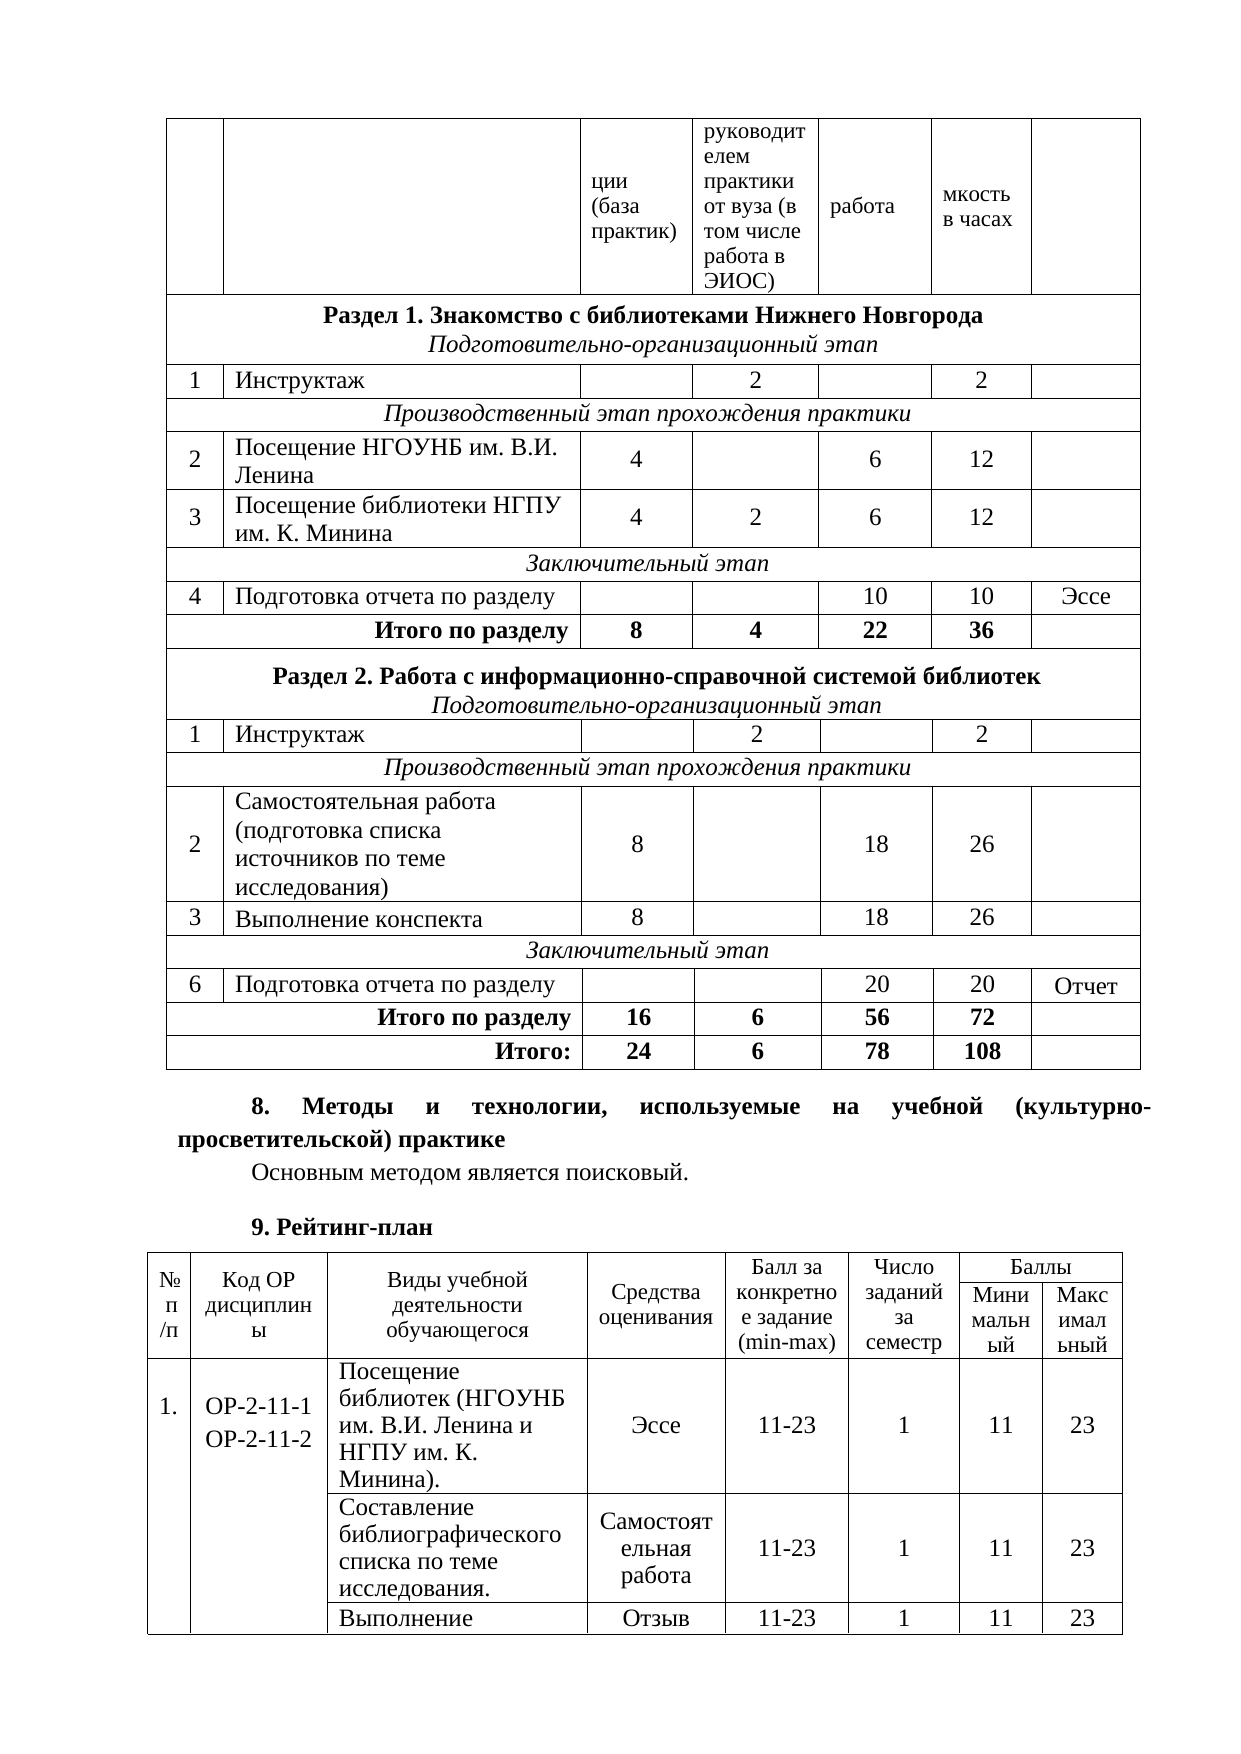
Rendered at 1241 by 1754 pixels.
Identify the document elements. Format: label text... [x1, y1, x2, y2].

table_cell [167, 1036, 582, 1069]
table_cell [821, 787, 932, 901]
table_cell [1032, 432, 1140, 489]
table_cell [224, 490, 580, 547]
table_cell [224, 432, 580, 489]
text 9. Рейтинг-план [177, 1212, 1152, 1241]
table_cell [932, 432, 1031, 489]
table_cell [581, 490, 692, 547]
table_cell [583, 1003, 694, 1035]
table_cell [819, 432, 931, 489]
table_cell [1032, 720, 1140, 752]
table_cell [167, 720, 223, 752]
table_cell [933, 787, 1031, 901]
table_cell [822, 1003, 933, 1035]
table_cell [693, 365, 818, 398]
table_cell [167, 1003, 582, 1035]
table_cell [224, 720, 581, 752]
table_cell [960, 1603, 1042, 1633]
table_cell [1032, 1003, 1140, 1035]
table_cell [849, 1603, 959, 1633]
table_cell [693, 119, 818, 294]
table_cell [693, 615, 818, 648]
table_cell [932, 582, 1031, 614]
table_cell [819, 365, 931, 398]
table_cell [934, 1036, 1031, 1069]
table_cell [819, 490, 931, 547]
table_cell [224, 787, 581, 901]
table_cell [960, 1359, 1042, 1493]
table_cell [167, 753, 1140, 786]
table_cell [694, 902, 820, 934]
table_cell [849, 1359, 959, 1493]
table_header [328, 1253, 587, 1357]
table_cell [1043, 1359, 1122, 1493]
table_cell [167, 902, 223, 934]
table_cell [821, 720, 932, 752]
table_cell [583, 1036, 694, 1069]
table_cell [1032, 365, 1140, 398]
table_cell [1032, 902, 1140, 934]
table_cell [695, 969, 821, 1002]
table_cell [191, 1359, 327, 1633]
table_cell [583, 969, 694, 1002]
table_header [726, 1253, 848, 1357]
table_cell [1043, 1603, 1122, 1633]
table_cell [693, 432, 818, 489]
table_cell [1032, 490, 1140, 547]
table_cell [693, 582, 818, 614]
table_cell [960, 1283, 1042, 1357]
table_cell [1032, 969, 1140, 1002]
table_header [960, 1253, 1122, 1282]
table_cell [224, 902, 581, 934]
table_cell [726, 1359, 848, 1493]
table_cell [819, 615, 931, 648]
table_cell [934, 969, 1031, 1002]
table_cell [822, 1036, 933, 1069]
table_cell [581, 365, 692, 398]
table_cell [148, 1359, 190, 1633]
text Основным методом является поисковый. [177, 1157, 1152, 1186]
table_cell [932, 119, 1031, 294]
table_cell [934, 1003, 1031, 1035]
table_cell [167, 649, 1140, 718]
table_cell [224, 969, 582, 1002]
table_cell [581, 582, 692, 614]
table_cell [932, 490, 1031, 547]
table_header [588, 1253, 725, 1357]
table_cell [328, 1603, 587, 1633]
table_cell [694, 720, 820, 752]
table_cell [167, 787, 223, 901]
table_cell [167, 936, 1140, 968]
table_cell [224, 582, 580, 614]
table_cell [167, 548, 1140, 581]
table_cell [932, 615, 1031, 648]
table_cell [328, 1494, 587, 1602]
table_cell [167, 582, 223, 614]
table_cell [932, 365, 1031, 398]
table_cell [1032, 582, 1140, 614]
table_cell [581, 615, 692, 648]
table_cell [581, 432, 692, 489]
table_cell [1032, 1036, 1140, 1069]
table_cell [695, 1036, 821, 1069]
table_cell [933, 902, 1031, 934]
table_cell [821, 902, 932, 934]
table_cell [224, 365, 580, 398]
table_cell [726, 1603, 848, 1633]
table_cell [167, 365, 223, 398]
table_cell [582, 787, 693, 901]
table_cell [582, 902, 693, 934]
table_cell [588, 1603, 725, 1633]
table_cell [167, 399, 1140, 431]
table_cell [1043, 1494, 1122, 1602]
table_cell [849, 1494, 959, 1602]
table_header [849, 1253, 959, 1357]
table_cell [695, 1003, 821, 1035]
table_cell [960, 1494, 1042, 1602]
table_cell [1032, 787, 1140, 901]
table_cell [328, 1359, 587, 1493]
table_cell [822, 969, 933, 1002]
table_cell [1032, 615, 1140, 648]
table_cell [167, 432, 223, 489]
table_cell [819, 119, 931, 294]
text 8. Методы и технологии, используемые на учебной (культурно-просветительской) практике [177, 1091, 1152, 1153]
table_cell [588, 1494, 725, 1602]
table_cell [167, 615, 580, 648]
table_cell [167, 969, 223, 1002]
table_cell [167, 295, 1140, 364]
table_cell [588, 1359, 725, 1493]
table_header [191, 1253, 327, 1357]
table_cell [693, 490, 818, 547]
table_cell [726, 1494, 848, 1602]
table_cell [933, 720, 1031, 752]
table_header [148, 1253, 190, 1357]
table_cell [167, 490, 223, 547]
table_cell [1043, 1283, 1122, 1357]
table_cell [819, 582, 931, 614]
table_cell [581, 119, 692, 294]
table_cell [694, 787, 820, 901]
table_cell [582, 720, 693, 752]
